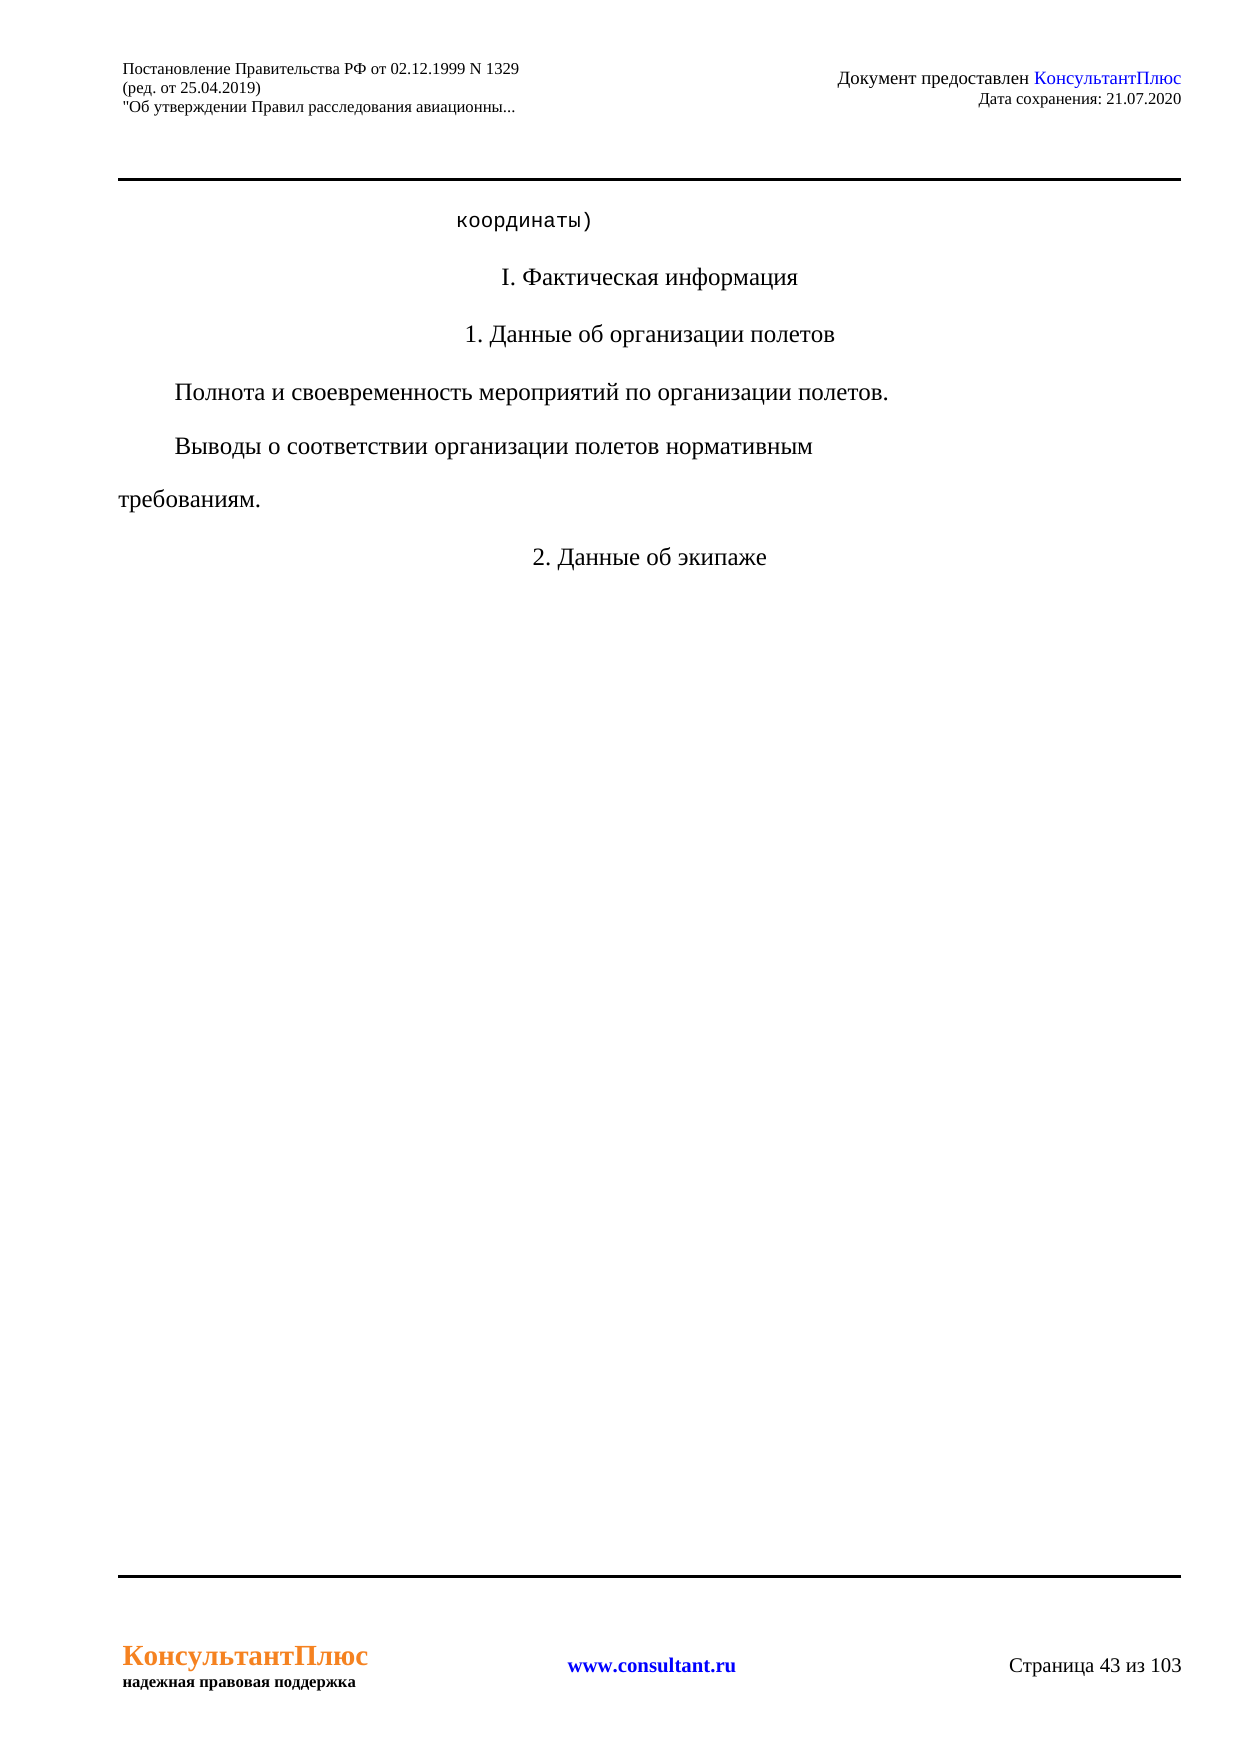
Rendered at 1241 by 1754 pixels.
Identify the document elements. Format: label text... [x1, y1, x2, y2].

text Полнота и своевременность мероприятий по организации полетов. [118, 377, 1181, 406]
text координаты) [118, 209, 1181, 233]
text Выводы о соответствии организации полетов нормативным [118, 431, 1181, 459]
text требованиям. [118, 484, 1181, 513]
text 1. Данные об организации полетов [118, 319, 1181, 348]
text 2. Данные об экипаже [118, 542, 1181, 571]
text I. Фактическая информация [118, 262, 1181, 291]
